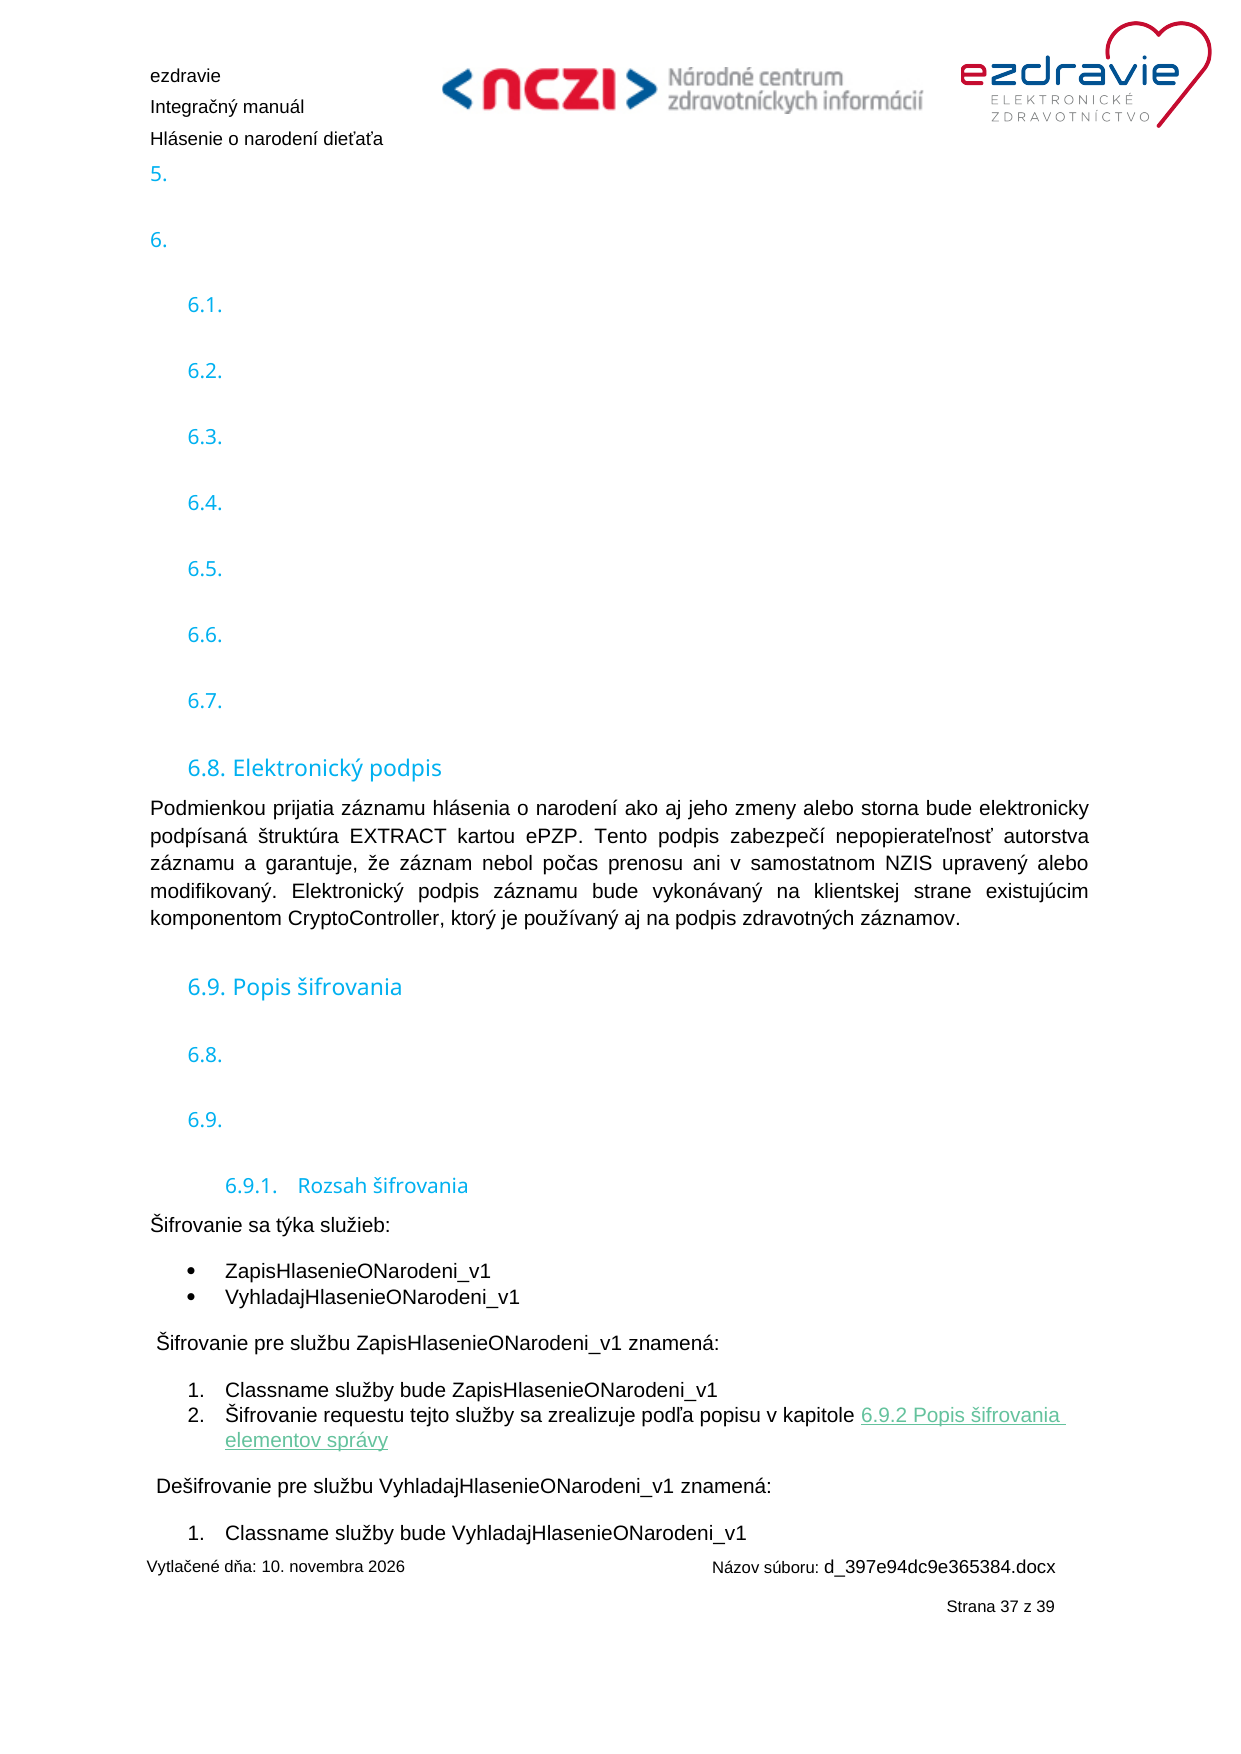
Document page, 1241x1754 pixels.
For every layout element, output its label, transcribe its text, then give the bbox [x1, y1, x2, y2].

text Šifrovanie sa týka služieb: [150, 1212, 1090, 1236]
list Šifrovanie requestu tejto služby sa zrealizuje podľa popisu v kapitole 6.9.2 Popis šifrovania elementov správy [187, 1403, 1090, 1452]
list Classname služby bude VyhladajHlasenieONarodeni_v1 [187, 1520, 1090, 1544]
list VyhladajHlasenieONarodeni_v1 [187, 1285, 1090, 1309]
text Podmienkou prijatia záznamu hlásenia o narodení ako aj jeho zmeny alebo storna bude elektronicky podpísaná štruktúra EXTRACT kartou ePZP. Tento podpis zabezpečí nepopierateľnosť autorstva záznamu a garantuje, že záznam nebol počas prenosu ani v samostatnom NZIS upravený alebo modifikovaný. Elektronický podpis záznamu bude vykonávaný na klientskej strane existujúcim komponentom CryptoController, ktorý je používaný aj na podpis zdravotných záznamov. [150, 796, 1090, 930]
list Classname služby bude ZapisHlasenieONarodeni_v1 [187, 1378, 1090, 1402]
subtitle Elektronický podpis [187, 752, 1090, 783]
picture [961, 21, 1212, 128]
picture [442, 67, 924, 114]
text Šifrovanie pre službu ZapisHlasenieONarodeni_v1 znamená: [150, 1331, 1090, 1355]
subtitle Popis šifrovania [187, 971, 1090, 1002]
text Dešifrovanie pre službu VyhladajHlasenieONarodeni_v1 znamená: [150, 1474, 1090, 1498]
subtitle Rozsah šifrovania [225, 1172, 1090, 1200]
list ZapisHlasenieONarodeni_v1 [187, 1259, 1090, 1283]
